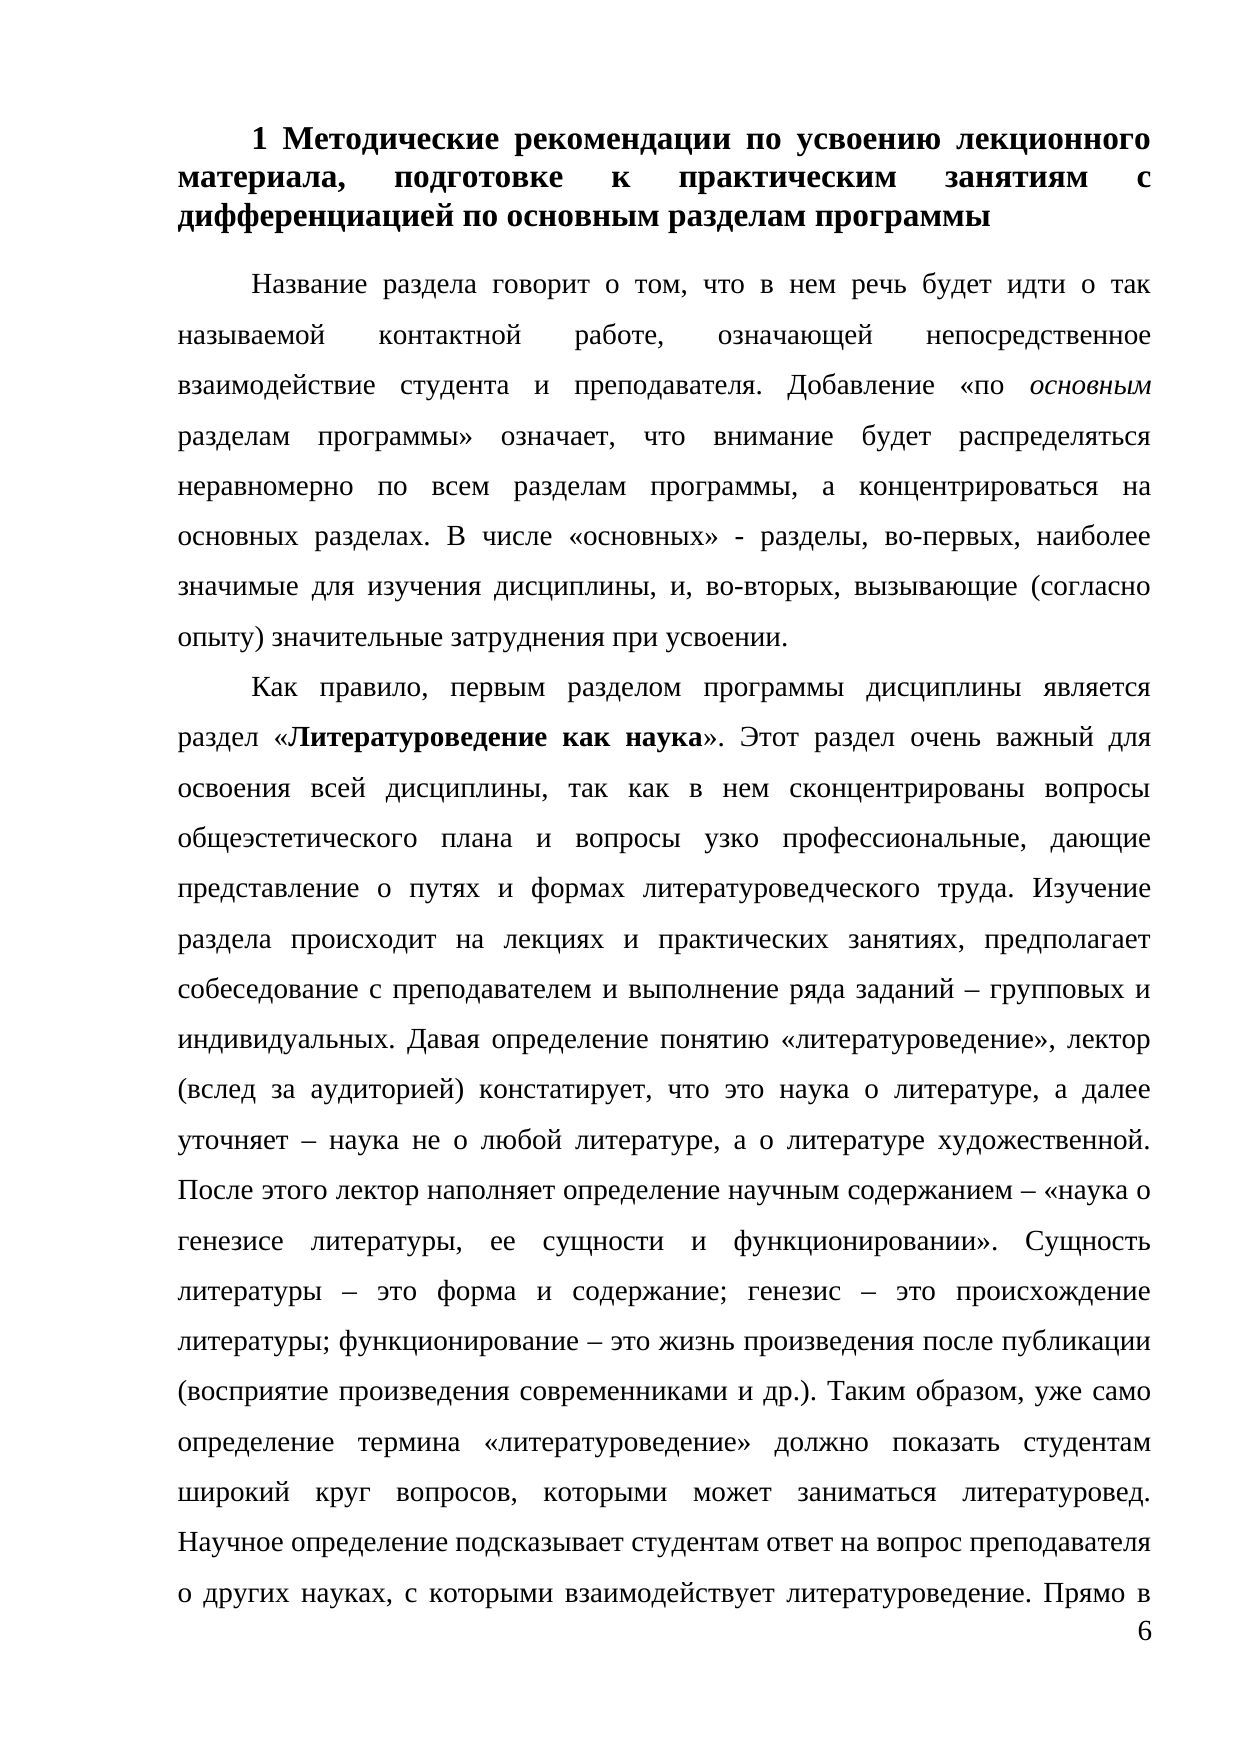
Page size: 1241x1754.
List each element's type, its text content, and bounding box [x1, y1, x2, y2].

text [177, 669, 1152, 1608]
text 1 Методические рекомендации по усвоению лекционного материала, подготовке к практическим занятиям с дифференциацией по основным разделам программы [177, 118, 1152, 233]
text Название раздела говорит о том, что в нем речь будет идти о так называемой контактной работе, означающей непосредственное взаимодействие студента и преподавателя. Добавление «по основным разделам программы» означает, что внимание будет распределяться неравномерно по всем разделам программы, а концентрироваться на основных разделах. В числе «основных» - разделы, во-первых, наиболее значимые для изучения дисциплины, и, во-вторых, вызывающие (согласно опыту) значительные затруднения при усвоении. [177, 267, 1152, 652]
